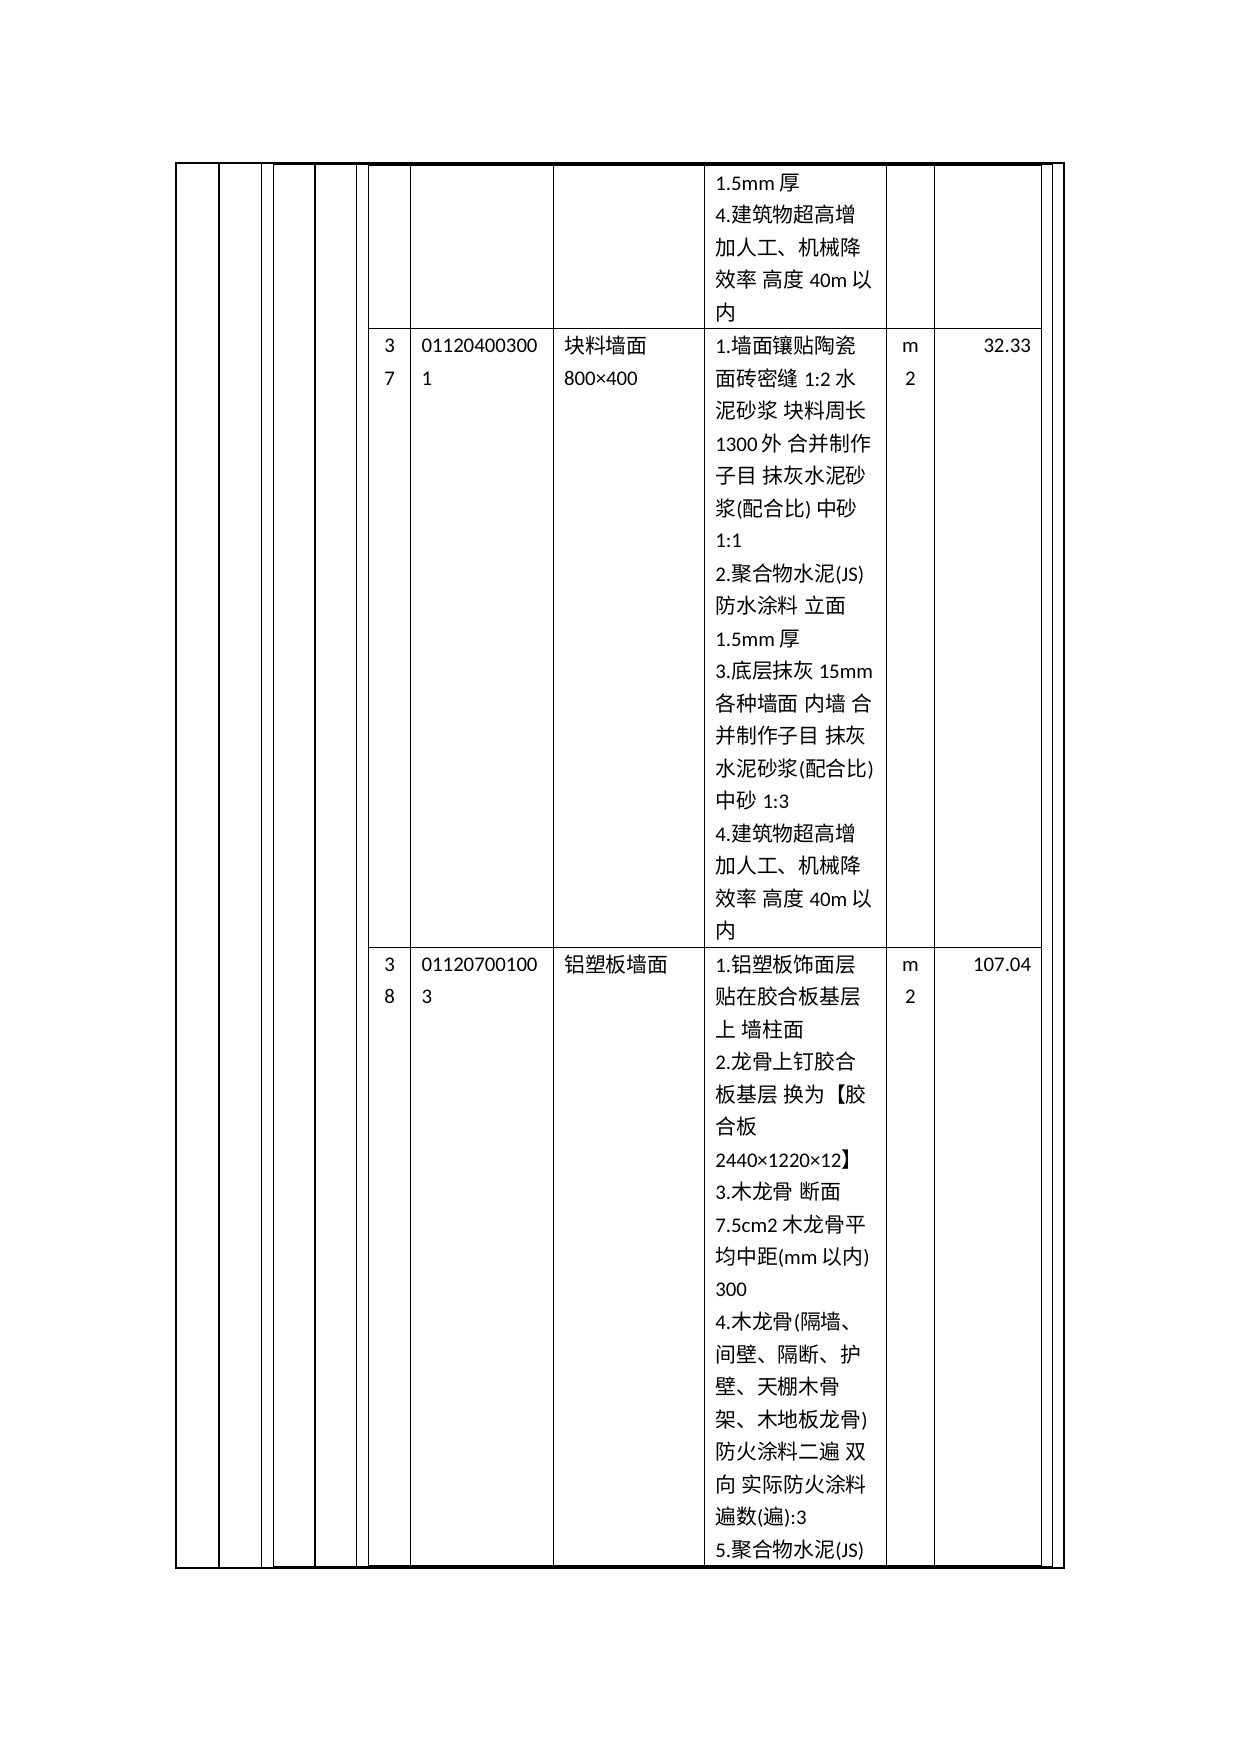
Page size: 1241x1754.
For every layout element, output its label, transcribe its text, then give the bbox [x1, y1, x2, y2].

table_cell [357, 165, 368, 1566]
table_cell [316, 165, 356, 1566]
table_cell [274, 165, 314, 1566]
table_cell [262, 164, 273, 1567]
table_cell [1042, 165, 1052, 1566]
table_cell [1053, 164, 1063, 1567]
table_cell 1 [220, 164, 261, 1567]
table_cell [177, 164, 218, 1567]
